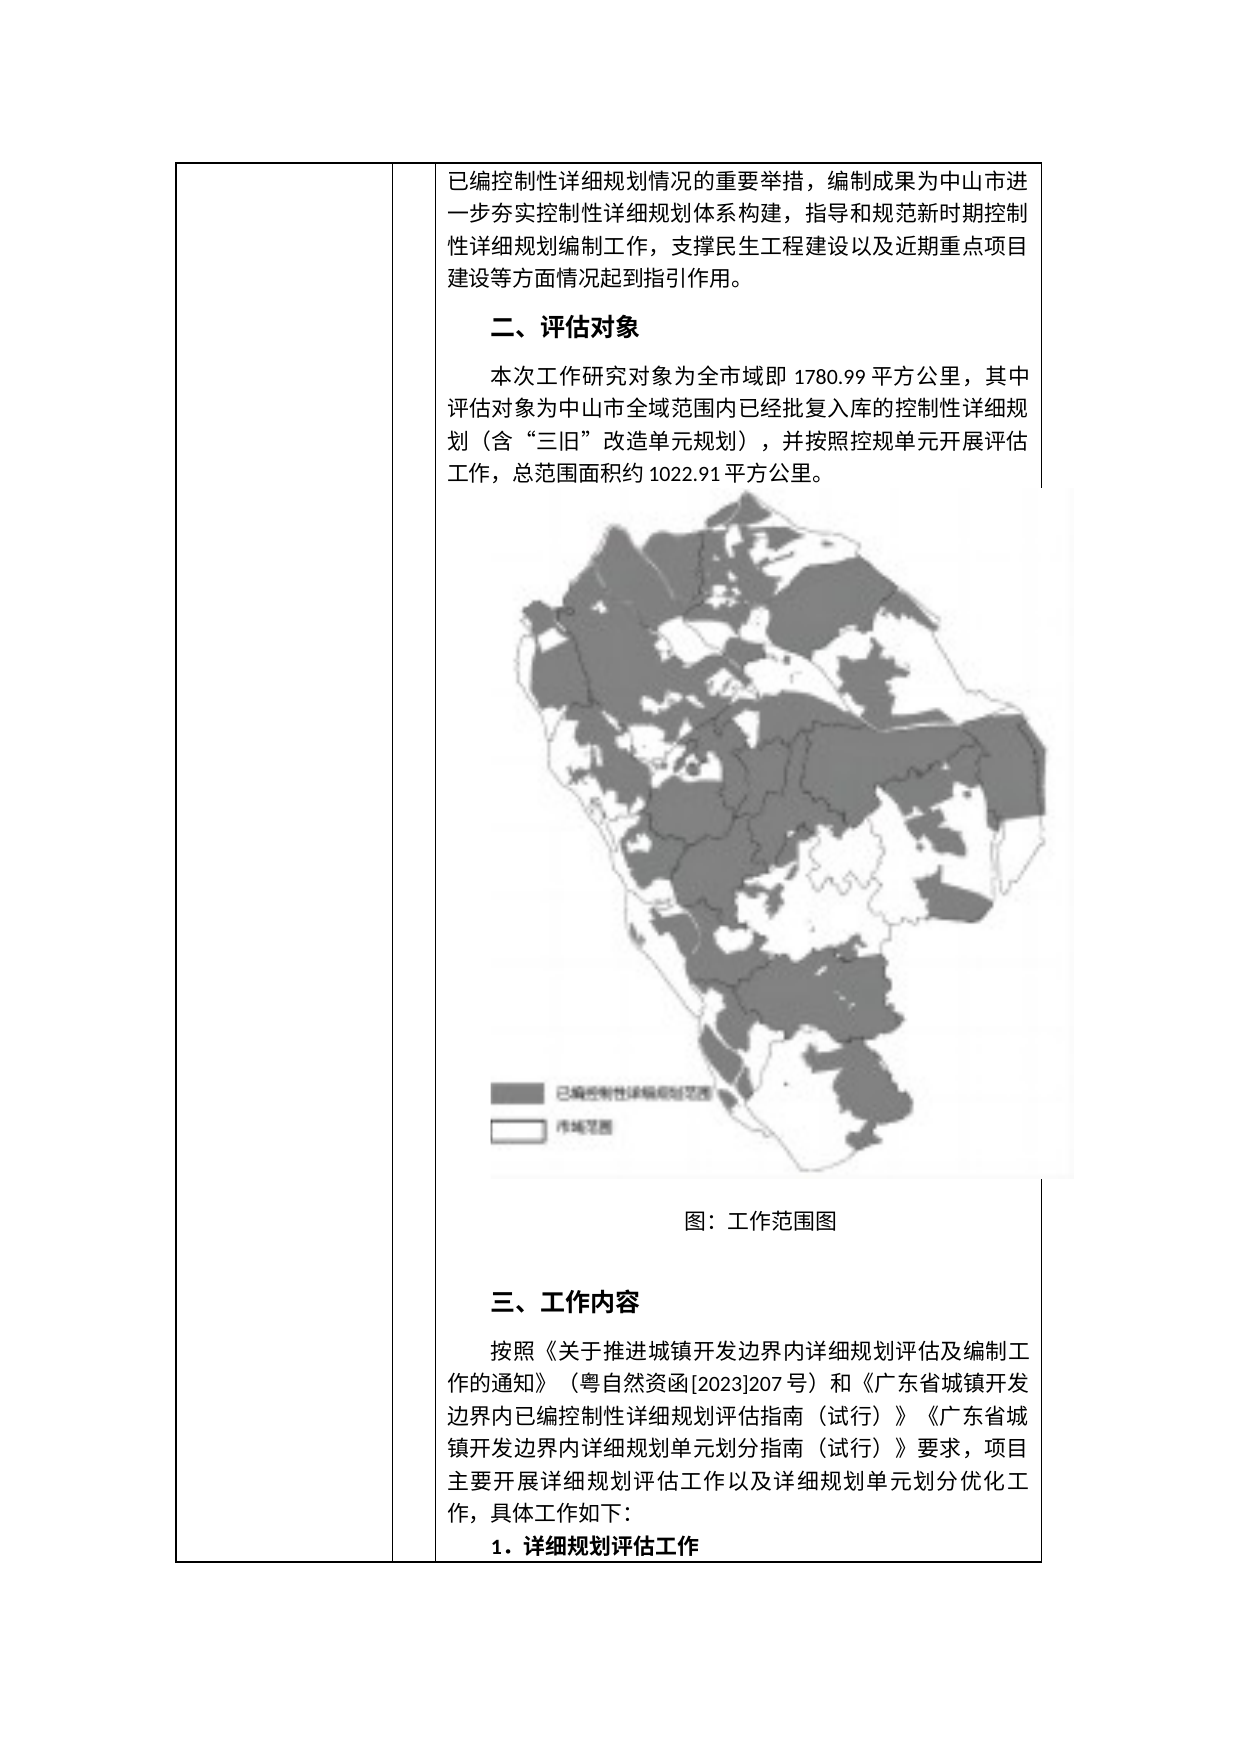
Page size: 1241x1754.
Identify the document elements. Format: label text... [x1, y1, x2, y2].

table_cell [177, 164, 392, 1561]
table_cell 1 [393, 164, 435, 1561]
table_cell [436, 164, 1041, 1561]
picture [490, 488, 1074, 1179]
